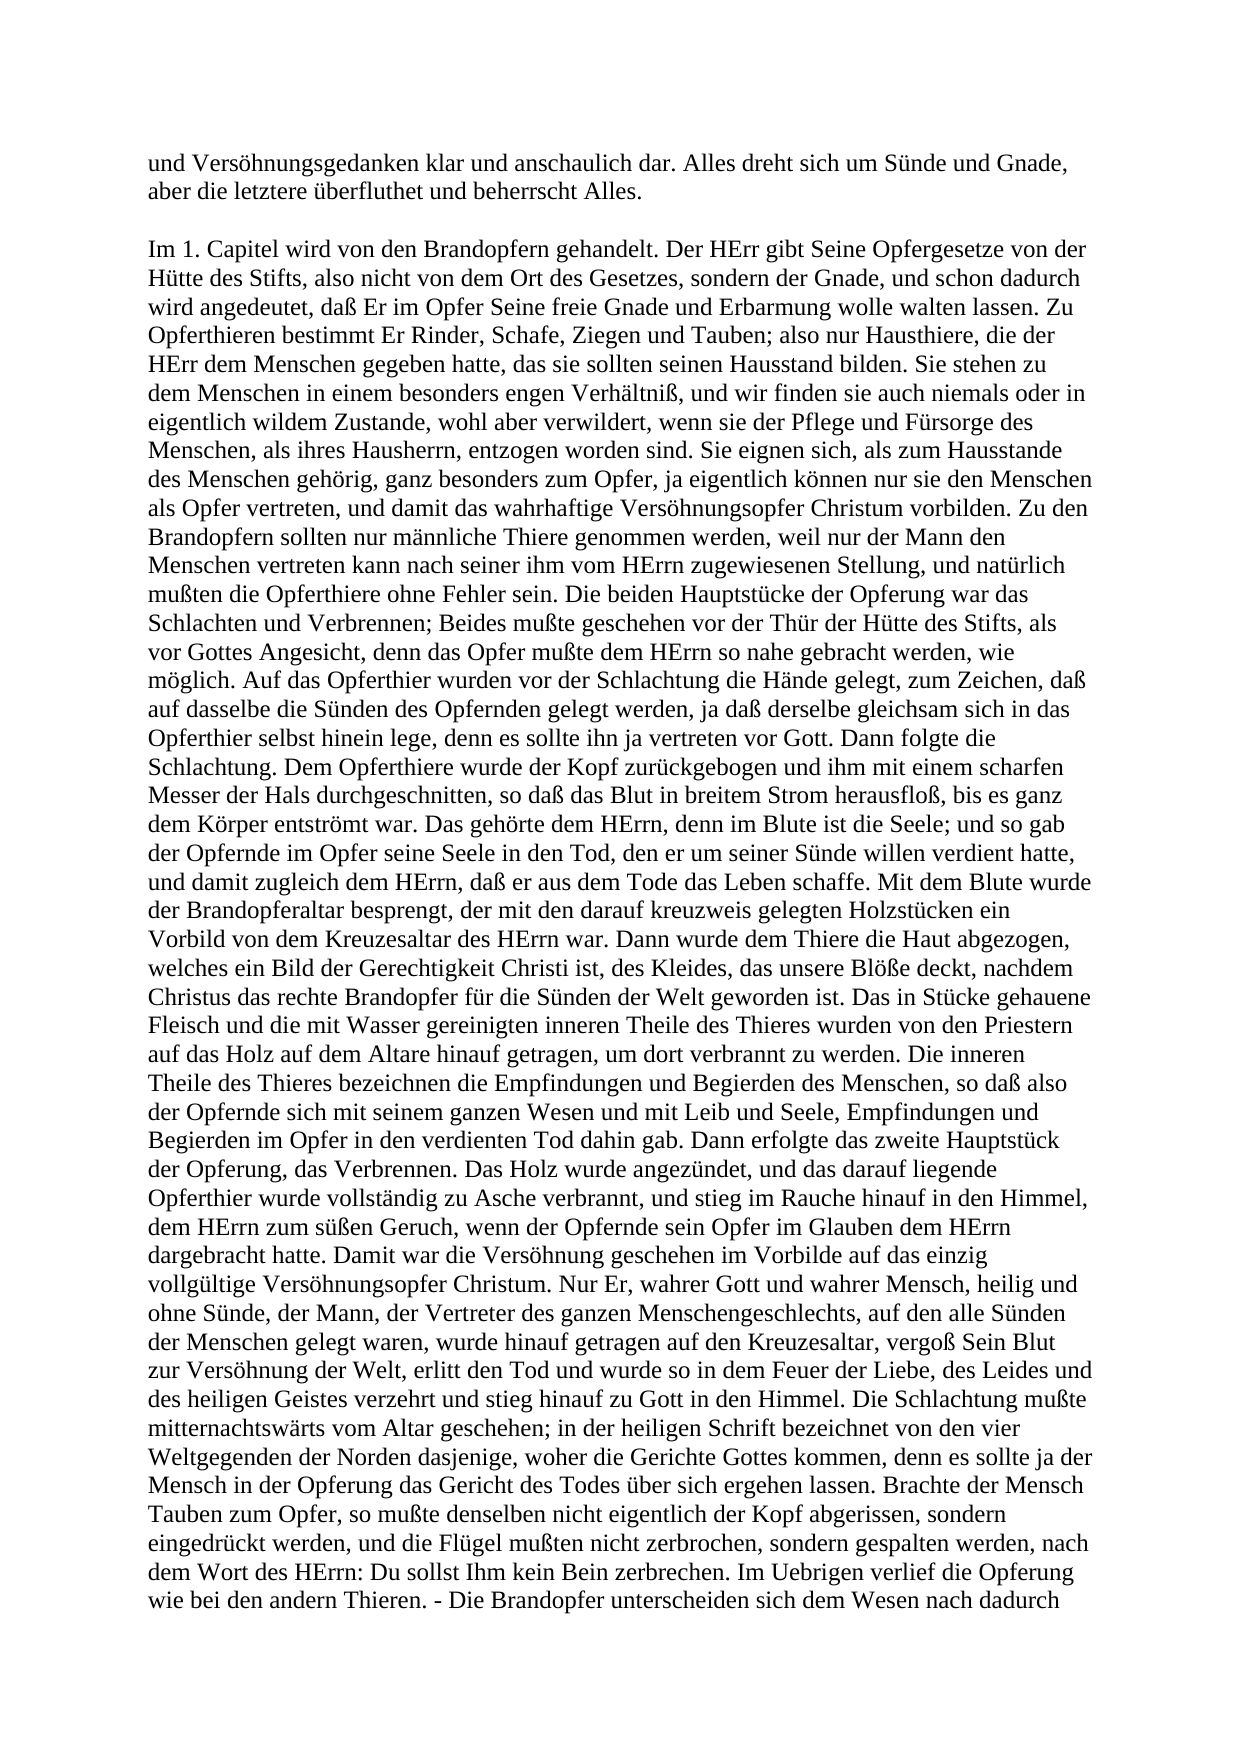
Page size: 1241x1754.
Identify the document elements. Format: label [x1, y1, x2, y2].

text [148, 148, 1093, 205]
text [148, 234, 1093, 1614]
